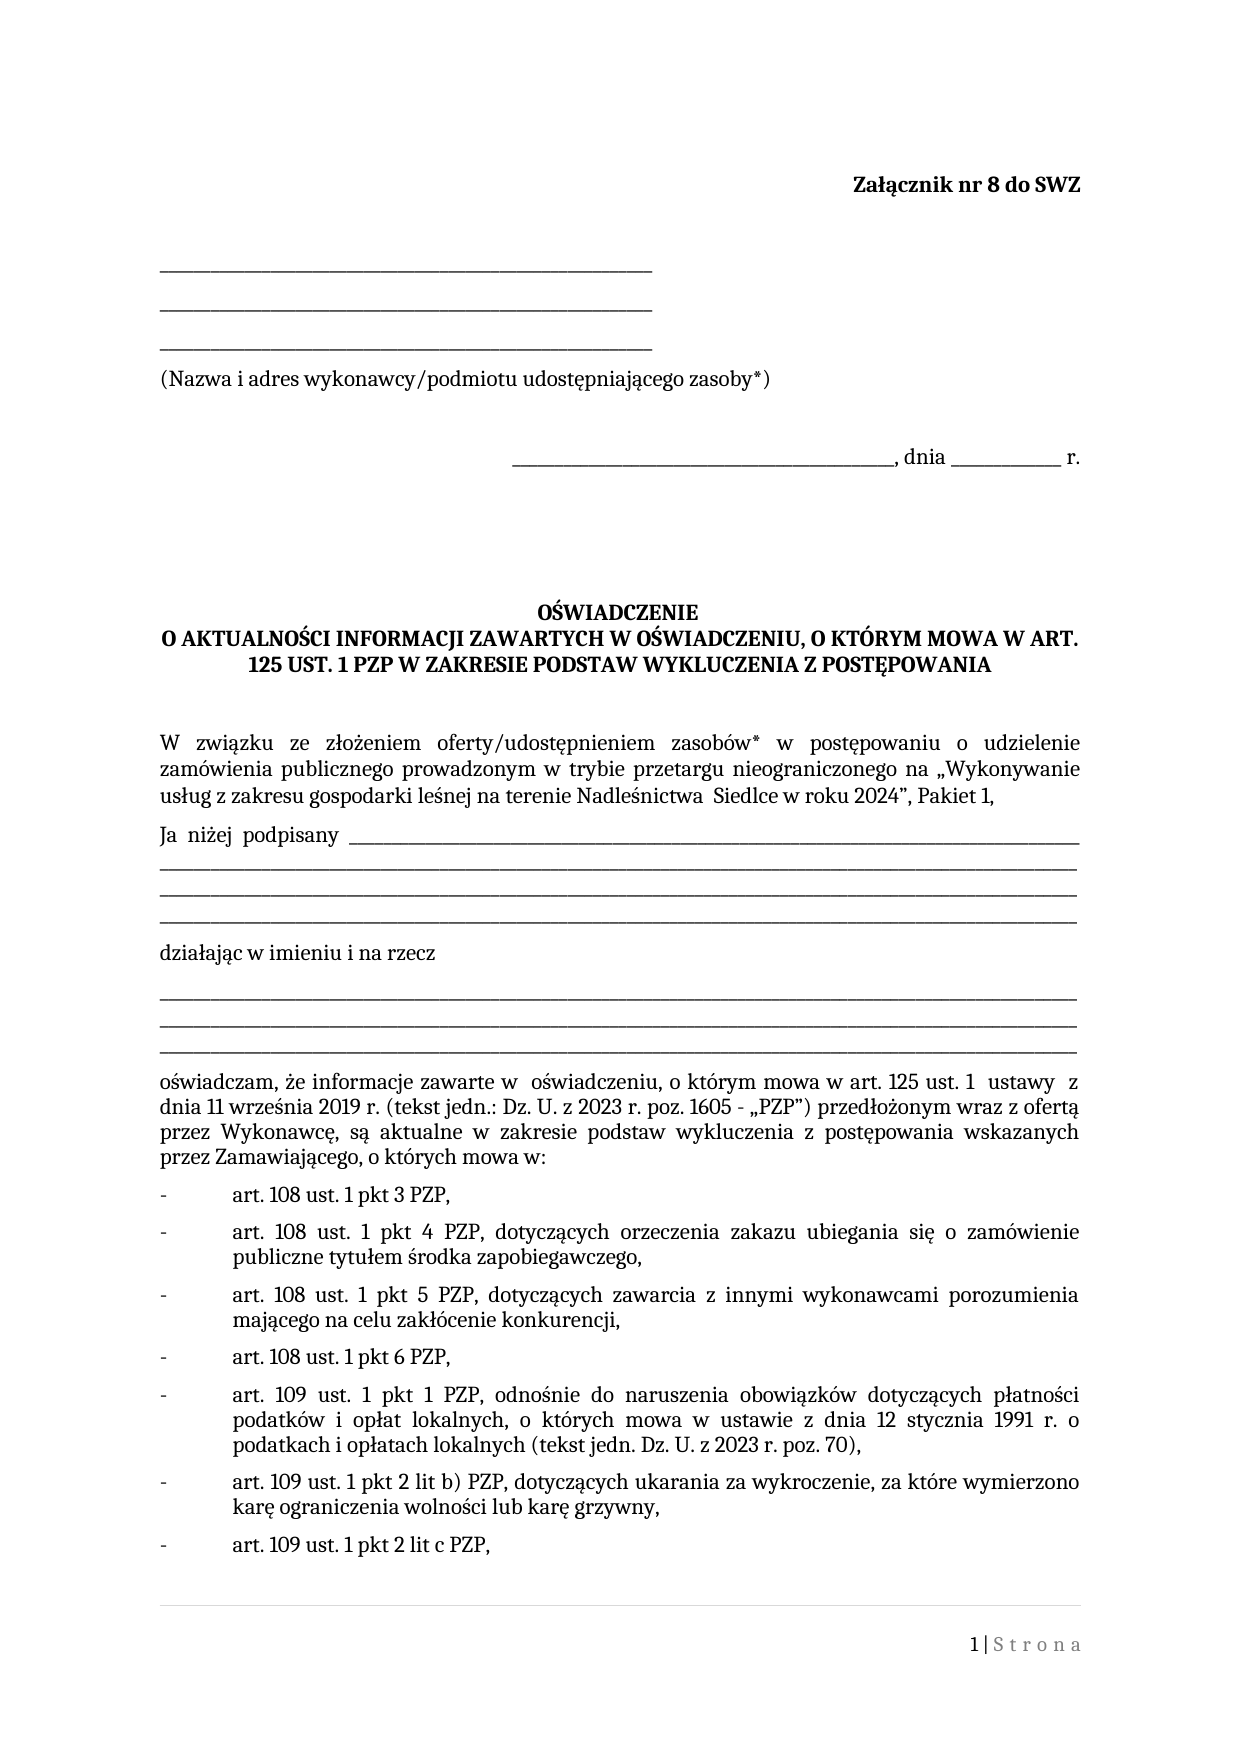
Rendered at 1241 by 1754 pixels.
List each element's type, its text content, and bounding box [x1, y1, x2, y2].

text - art. 108 ust. 1 pkt 3 PZP, [159, 1182, 1081, 1207]
text ____________________________________________________________________________________________________________________________________________________________________________________________________________________________________________________________________________________________________________________________________ [159, 978, 1081, 1057]
text - art. 108 ust. 1 pkt 4 PZP, dotyczących orzeczenia zakazu ubiegania się o zamówienie publiczne tytułem środka zapobiegawczego, [159, 1220, 1081, 1270]
text OŚWIADCZENIE O AKTUALNOŚCI INFORMACJI ZAWARTYCH W OŚWIADCZENIU, O KTÓRYM MOWA W ART. 125 UST. 1 PZP W ZAKRESIE PODSTAW WYKLUCZENIA Z POSTĘPOWANIA [159, 599, 1081, 678]
text - art. 109 ust. 1 pkt 2 lit b) PZP, dotyczących ukarania za wykroczenie, za które wymierzono karę ograniczenia wolności lub karę grzywny, [159, 1470, 1081, 1520]
text - art. 109 ust. 1 pkt 1 PZP, odnośnie do naruszenia obowiązków dotyczących płatności podatków i opłat lokalnych, o których mowa w ustawie z dnia 12 stycznia 1991 r. o podatkach i opłatach lokalnych (tekst jedn. Dz. U. z 2023 r. poz. 70), [159, 1382, 1081, 1457]
text działając w imieniu i na rzecz [159, 939, 1081, 966]
text - art. 109 ust. 1 pkt 2 lit c PZP, [159, 1532, 1081, 1557]
text __________________________________________________________ [159, 327, 1081, 354]
text - art. 108 ust. 1 pkt 5 PZP, dotyczących zawarcia z innymi wykonawcami porozumienia mającego na celu zakłócenie konkurencji, [159, 1282, 1081, 1332]
text __________________________________________________________ [159, 288, 1081, 315]
text - art. 108 ust. 1 pkt 6 PZP, [159, 1345, 1081, 1370]
text Ja niżej podpisany ______________________________________________________________________________________ ____________________________________________________________________________________________________________________________________________________________________________________________________________________________________________________________________________________________________________________________________ [159, 821, 1081, 927]
text W związku ze złożeniem oferty/udostępnieniem zasobów* w postępowaniu o udzielenie zamówienia publicznego prowadzonym w trybie przetargu nieograniczonego na „Wykonywanie usług z zakresu gospodarki leśnej na terenie Nadleśnictwa Siedlce w roku 2024”, Pakiet 1, [159, 730, 1081, 809]
text Załącznik nr 8 do SWZ [159, 172, 1081, 198]
text __________________________________________________________ [159, 250, 1081, 276]
text (Nazwa i adres wykonawcy/podmiotu udostępniającego zasoby*) [159, 366, 1081, 393]
text _____________________________________________, dnia _____________ r. [159, 444, 1081, 470]
text oświadczam, że informacje zawarte w oświadczeniu, o którym mowa w art. 125 ust. 1 ustawy z dnia 11 września 2019 r. (tekst jedn.: Dz. U. z 2023 r. poz. 1605 - „PZP”) przedłożonym wraz z ofertą przez Wykonawcę, są aktualne w zakresie podstaw wykluczenia z postępowania wskazanych przez Zamawiającego, o których mowa w: [159, 1070, 1081, 1170]
